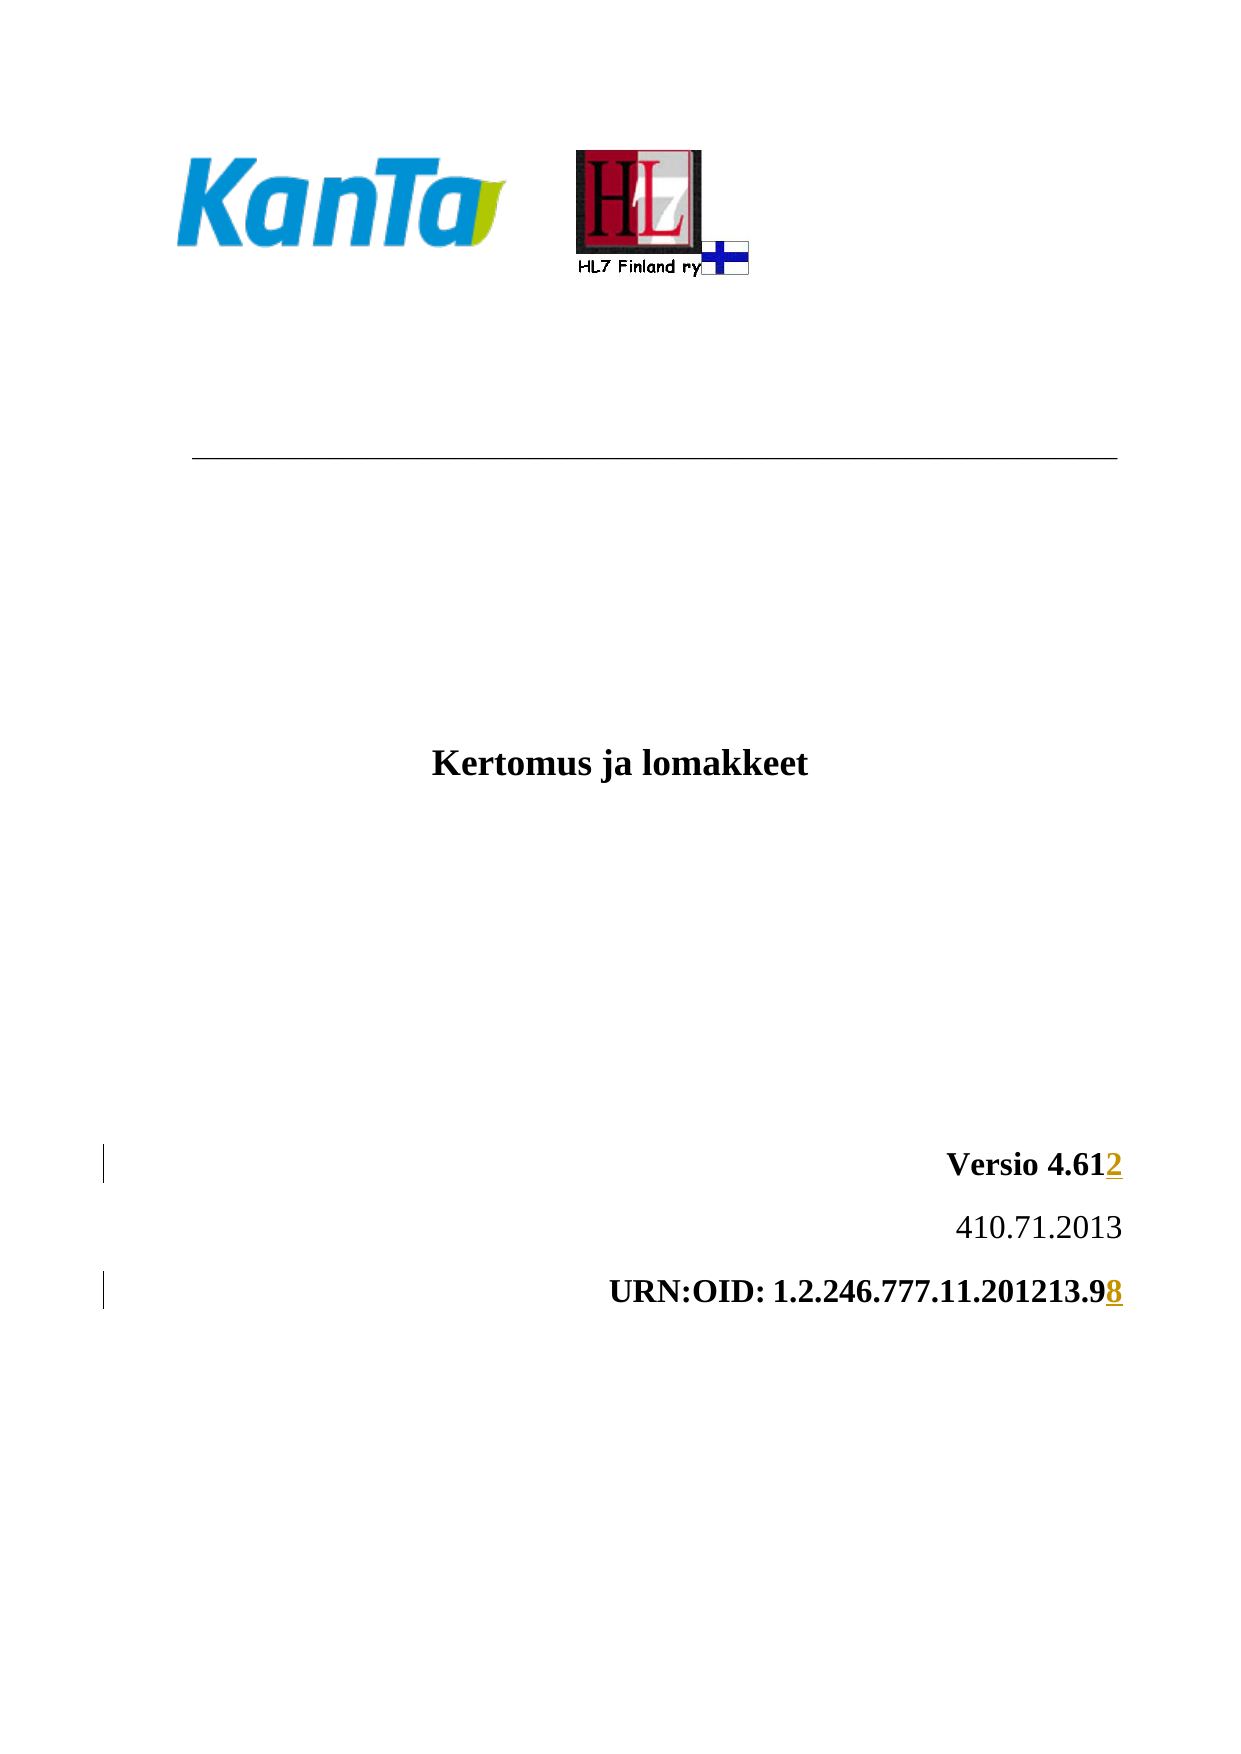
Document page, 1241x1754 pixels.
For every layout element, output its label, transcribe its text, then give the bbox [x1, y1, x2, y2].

text ..2013 [354, 1208, 1122, 1246]
picture [177, 157, 508, 248]
text URN:OID: 1.2.246.777.11.20. [354, 1271, 1122, 1309]
text __________________________________________________________________________ [192, 433, 1122, 462]
text Kertomus ja lomakkeet [118, 741, 1122, 784]
text Versio 4.6 [354, 1144, 1122, 1183]
picture [570, 149, 751, 280]
